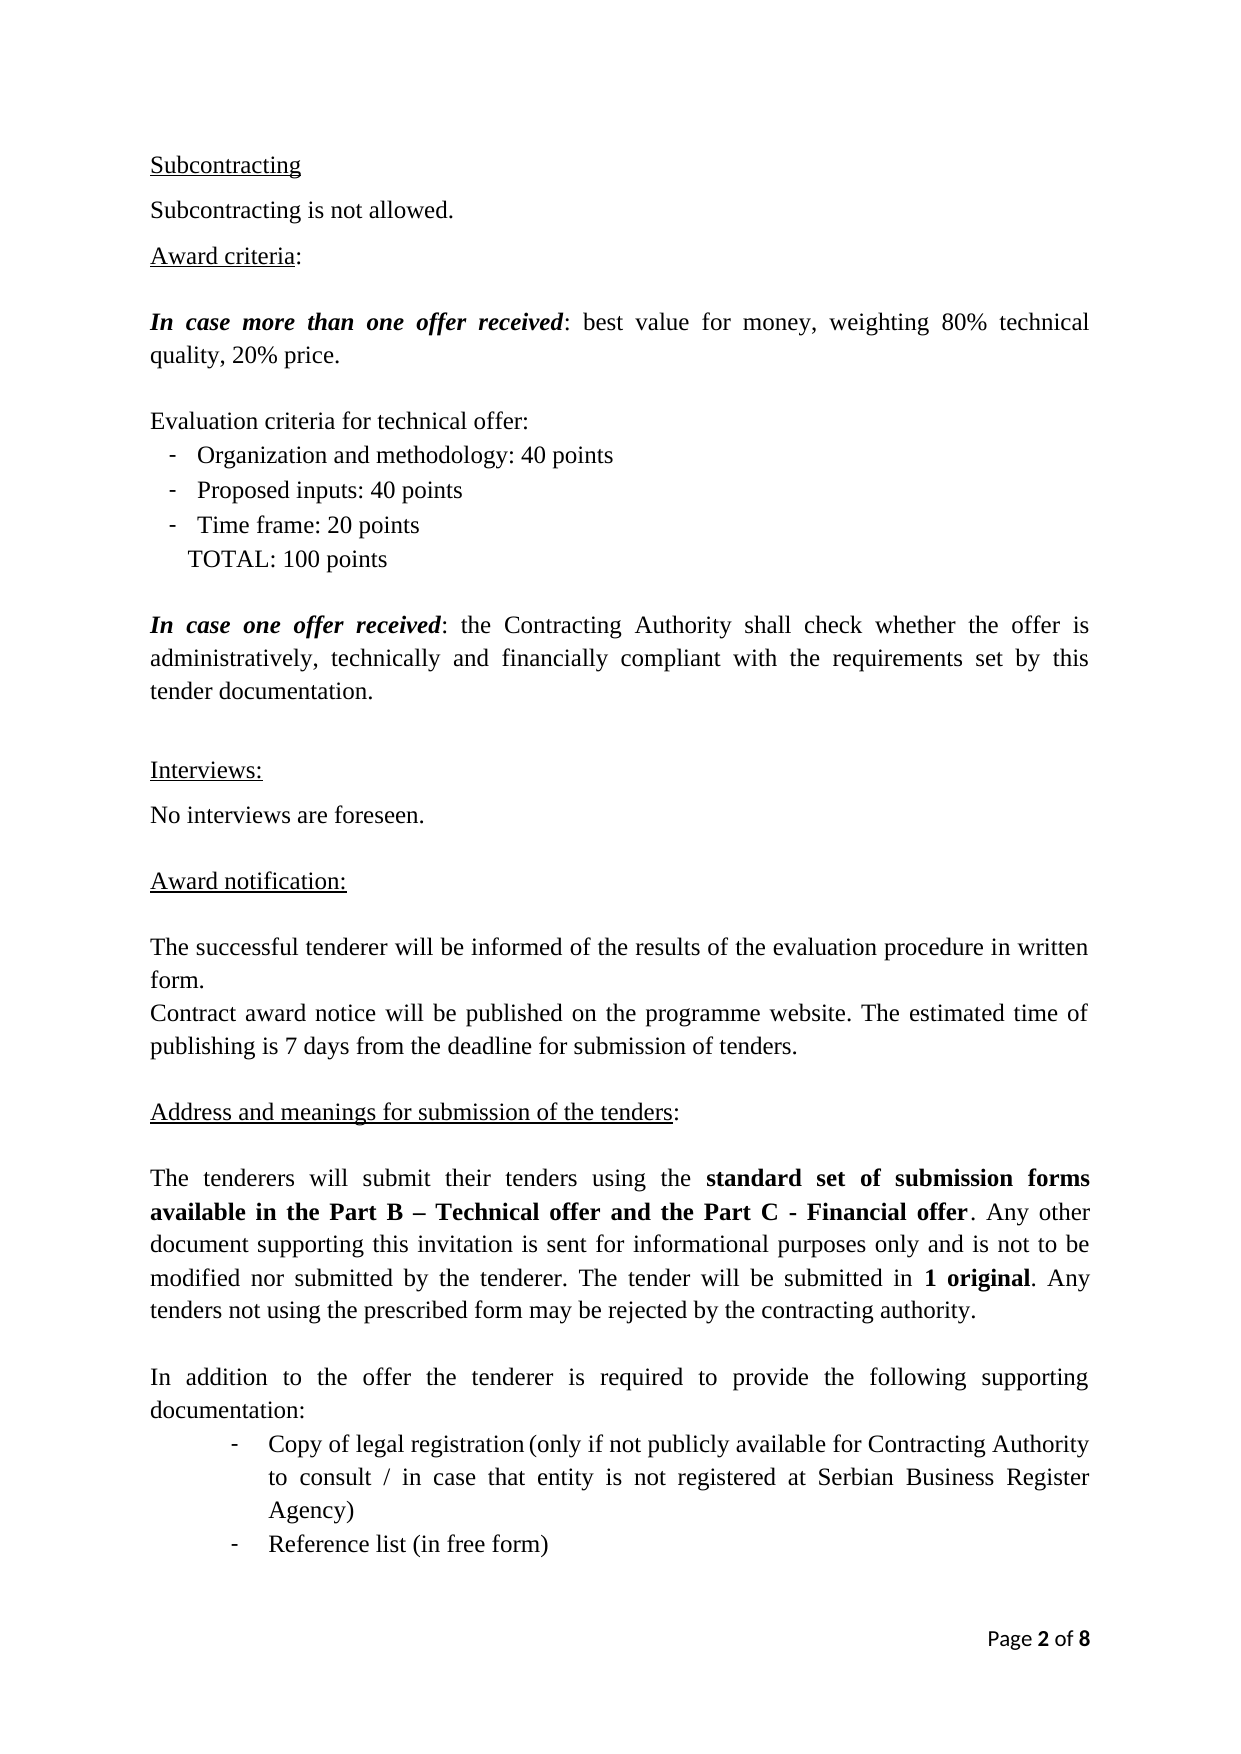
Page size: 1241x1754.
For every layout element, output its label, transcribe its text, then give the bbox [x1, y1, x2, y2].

text Subcontracting [150, 150, 1090, 179]
text In addition to the offer the tenderer is required to provide the following supporting documentation: [150, 1362, 1090, 1423]
list Reference list (in free form) [231, 1528, 1090, 1559]
text The successful tenderer will be informed of the results of the evaluation procedure in written form. [150, 932, 1090, 994]
text Award criteria: [150, 241, 1090, 270]
text TOTAL: 100 points [150, 544, 1090, 573]
text Evaluation criteria for technical offer: [150, 406, 1090, 435]
text The tenderers will submit their tenders using the standard set of submission forms available in the Part B – Technical offer and the Part C - Financial offer. Any other document supporting this invitation is sent for informational purposes only and is not to be modified nor submitted by the tenderer. The tender will be submitted in 1 original. Any tenders not using the prescribed form may be rejected by the contracting authority. [150, 1163, 1090, 1324]
list No interviews are foreseen. [150, 800, 1090, 829]
text Contract award notice will be published on the programme website. The estimated time of publishing is 7 days from the deadline for submission of tenders. [150, 998, 1090, 1060]
list Organization and methodology: 40 points [169, 439, 1090, 470]
list Copy of legal registration (only if not publicly available for Contracting Authority to consult / in case that entity is not registered at Serbian Business Register Agency) [231, 1428, 1090, 1524]
list Time frame: 20 points [169, 509, 1090, 540]
list Award notification: [150, 866, 1090, 895]
text Interviews: [150, 755, 1090, 783]
text Address and meanings for submission of the tenders: [150, 1097, 1090, 1126]
text In case one offer received: the Contracting Authority shall check whether the offer is administratively, technically and financially compliant with the requirements set by this tender documentation. [150, 610, 1090, 705]
list Proposed inputs: 40 points [169, 474, 1090, 505]
text Subcontracting is not allowed. [150, 196, 1090, 224]
text In case more than one offer received: best value for money, weighting 80% technical quality, 20% price. [150, 307, 1090, 369]
